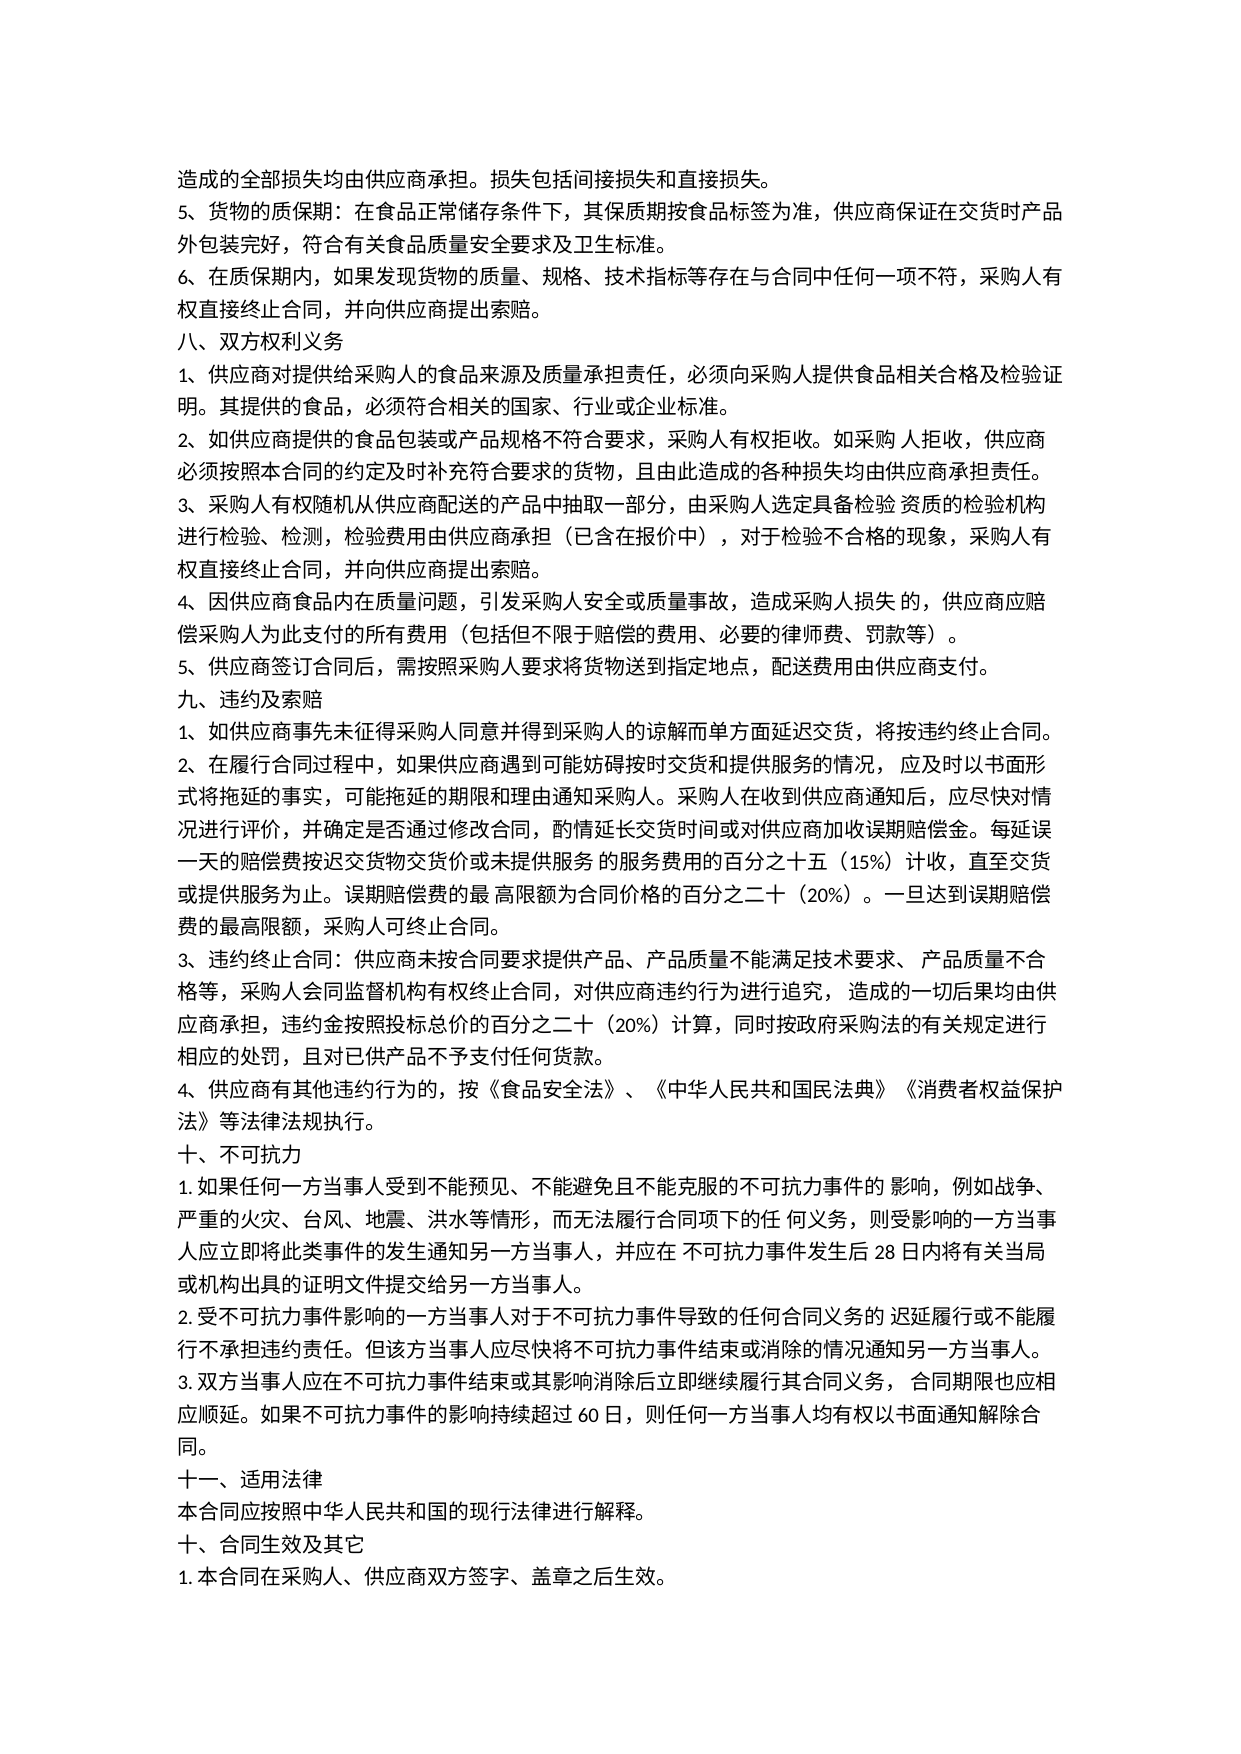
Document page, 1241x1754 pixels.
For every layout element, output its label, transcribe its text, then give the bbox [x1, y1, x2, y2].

text 2、如供应商提供的食品包装或产品规格不符合要求，采购人有权拒收。如采购 人拒收，供应商必须按照本合同的约定及时补充符合要求的货物，且由此造成的各种损失均由供应商承担责任。 [177, 422, 1063, 487]
text 十、不可抗力 [177, 1137, 1063, 1169]
text 1、供应商对提供给采购人的食品来源及质量承担责任，必须向采购人提供食品相关合格及检验证明。其提供的食品，必须符合相关的国家、行业或企业标准。 [177, 357, 1063, 422]
text 2. 受不可抗力事件影响的一方当事人对于不可抗力事件导致的任何合同义务的 迟延履行或不能履行不承担违约责任。但该方当事人应尽快将不可抗力事件结束或消除的情况通知另一方当事人。 [177, 1299, 1063, 1364]
text 3. 双方当事人应在不可抗力事件结束或其影响消除后立即继续履行其合同义务， 合同期限也应相应顺延。如果不可抗力事件的影响持续超过 60 日，则任何一方当事人均有权以书面通知解除合同。 [177, 1364, 1063, 1462]
text 4、因供应商食品内在质量问题，引发采购人安全或质量事故，造成采购人损失 的，供应商应赔偿采购人为此支付的所有费用（包括但不限于赔偿的费用、必要的律师费、罚款等）。 [177, 584, 1063, 649]
text 十、合同生效及其它 [177, 1527, 1063, 1559]
text 2、在履行合同过程中，如果供应商遇到可能妨碍按时交货和提供服务的情况， 应及时以书面形式将拖延的事实，可能拖延的期限和理由通知采购人。采购人在收到供应商通知后，应尽快对情况进行评价，并确定是否通过修改合同，酌情延长交货时间或对供应商加收误期赔偿金。每延误一天的赔偿费按迟交货物交货价或未提供服务 的服务费用的百分之十五（15%）计收，直至交货或提供服务为止。误期赔偿费的最 高限额为合同价格的百分之二十（20%）。一旦达到误期赔偿费的最高限额，采购人可终止合同。 [177, 747, 1063, 942]
text 5、货物的质保期：在食品正常储存条件下，其保质期按食品标签为准，供应商保证在交货时产品外包装完好，符合有关食品质量安全要求及卫生标准。 [177, 194, 1063, 259]
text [177, 162, 1063, 194]
text 十一、适用法律 [177, 1462, 1063, 1494]
text 4、供应商有其他违约行为的，按《食品安全法》、《中华人民共和国民法典》《消费者权益保护法》等法律法规执行。 [177, 1072, 1063, 1137]
text 3、违约终止合同：供应商未按合同要求提供产品、产品质量不能满足技术要求、 产品质量不合格等，采购人会同监督机构有权终止合同，对供应商违约行为进行追究， 造成的一切后果均由供应商承担，违约金按照投标总价的百分之二十（20%）计算，同时按政府采购法的有关规定进行相应的处罚，且对已供产品不予支付任何货款。 [177, 942, 1063, 1072]
text 1、如供应商事先未征得采购人同意并得到采购人的谅解而单方面延迟交货，将按违约终止合同。 [177, 714, 1063, 747]
text 本合同应按照中华人民共和国的现行法律进行解释。 [177, 1494, 1063, 1527]
text 九、违约及索赔 [177, 682, 1063, 714]
text 八、双方权利义务 [177, 324, 1063, 357]
text 3、采购人有权随机从供应商配送的产品中抽取一部分，由采购人选定具备检验 资质的检验机构进行检验、检测，检验费用由供应商承担（已含在报价中），对于检验不合格的现象，采购人有权直接终止合同，并向供应商提出索赔。 [177, 487, 1063, 584]
text 6、在质保期内，如果发现货物的质量、规格、技术指标等存在与合同中任何一项不符，采购人有权直接终止合同，并向供应商提出索赔。 [177, 259, 1063, 324]
text 1. 如果任何一方当事人受到不能预见、不能避免且不能克服的不可抗力事件的 影响，例如战争、严重的火灾、台风、地震、洪水等情形，而无法履行合同项下的任 何义务，则受影响的一方当事人应立即将此类事件的发生通知另一方当事人，并应在 不可抗力事件发生后 28 日内将有关当局或机构出具的证明文件提交给另一方当事人。 [177, 1169, 1063, 1299]
text 5、供应商签订合同后，需按照采购人要求将货物送到指定地点，配送费用由供应商支付。 [177, 649, 1063, 682]
text 1. 本合同在采购人、供应商双方签字、盖章之后生效。 [177, 1559, 1063, 1592]
